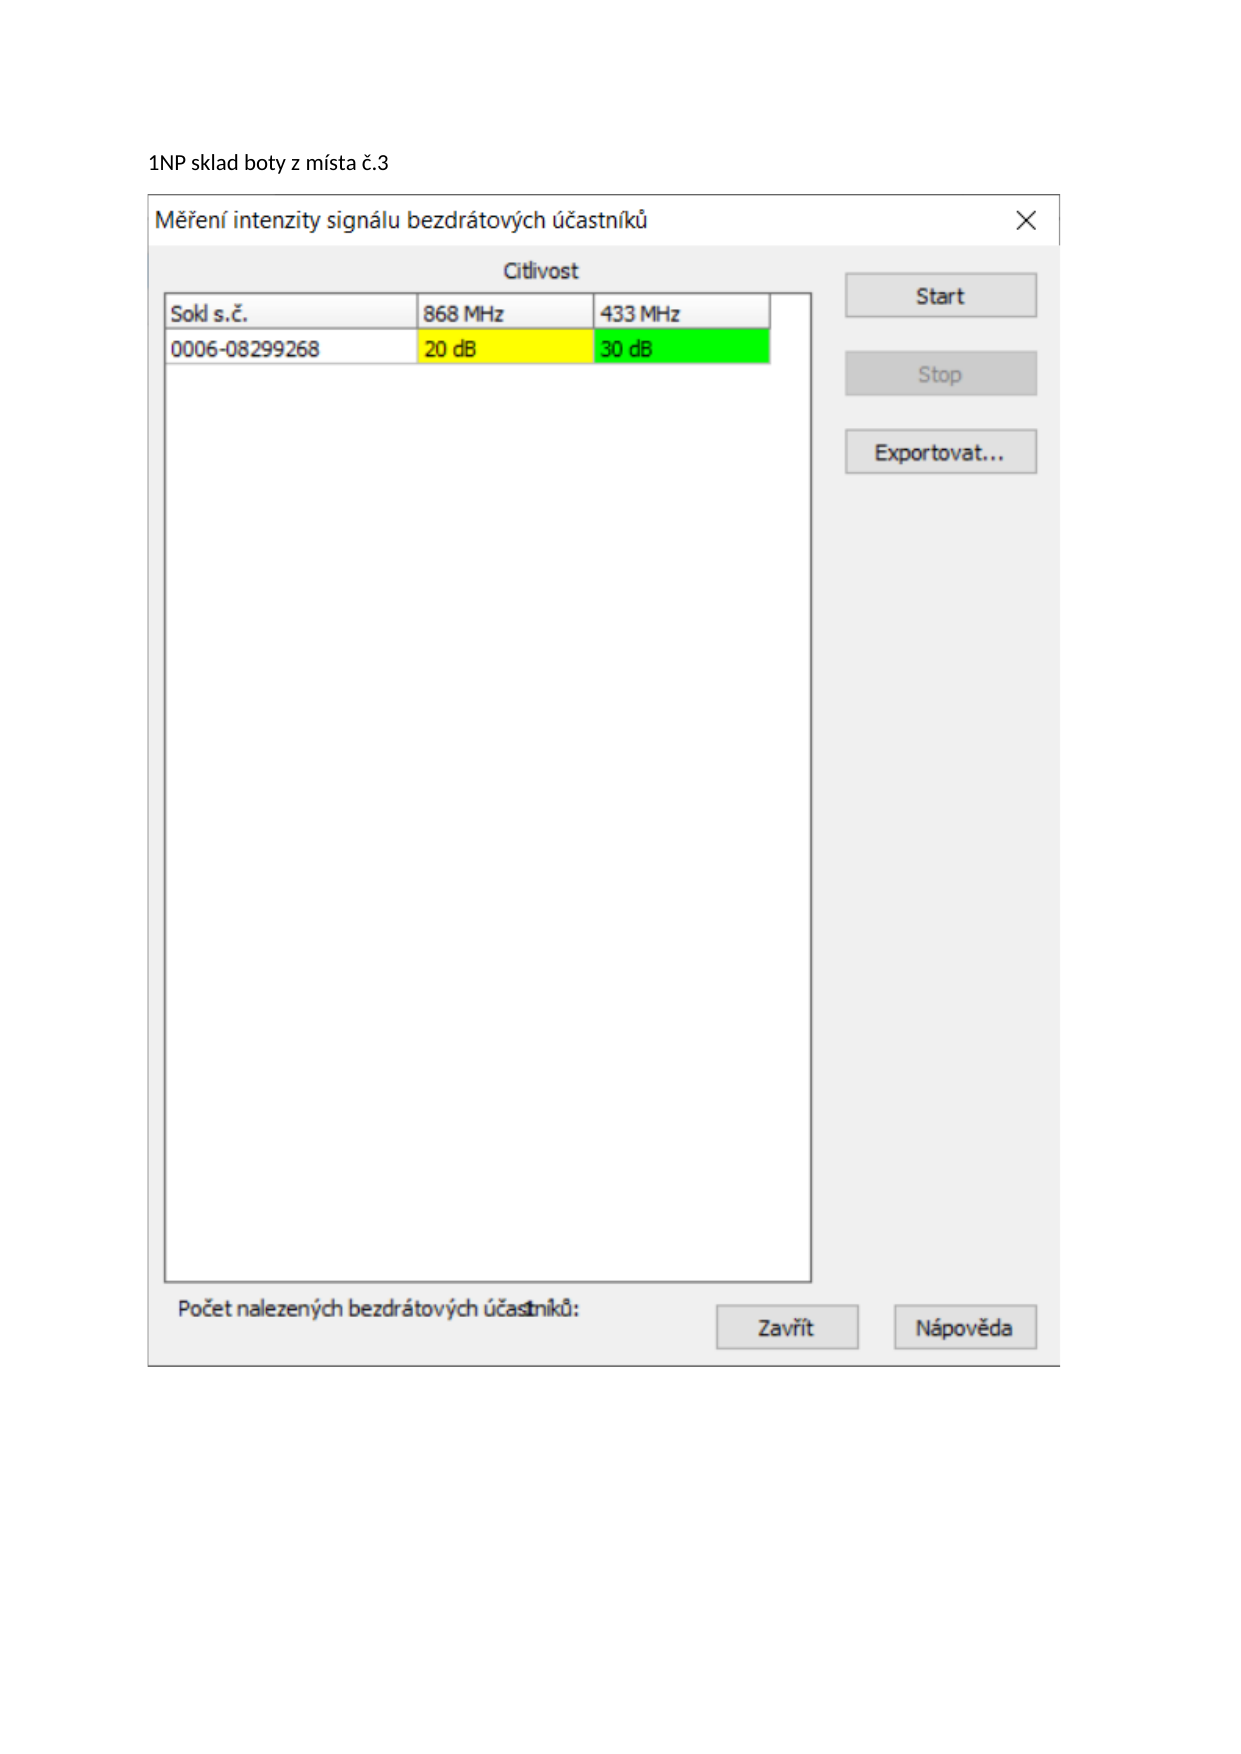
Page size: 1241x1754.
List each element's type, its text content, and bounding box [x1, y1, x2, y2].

picture [147, 194, 1060, 1367]
text 1NP sklad boty z místa č.3 [148, 148, 1093, 176]
